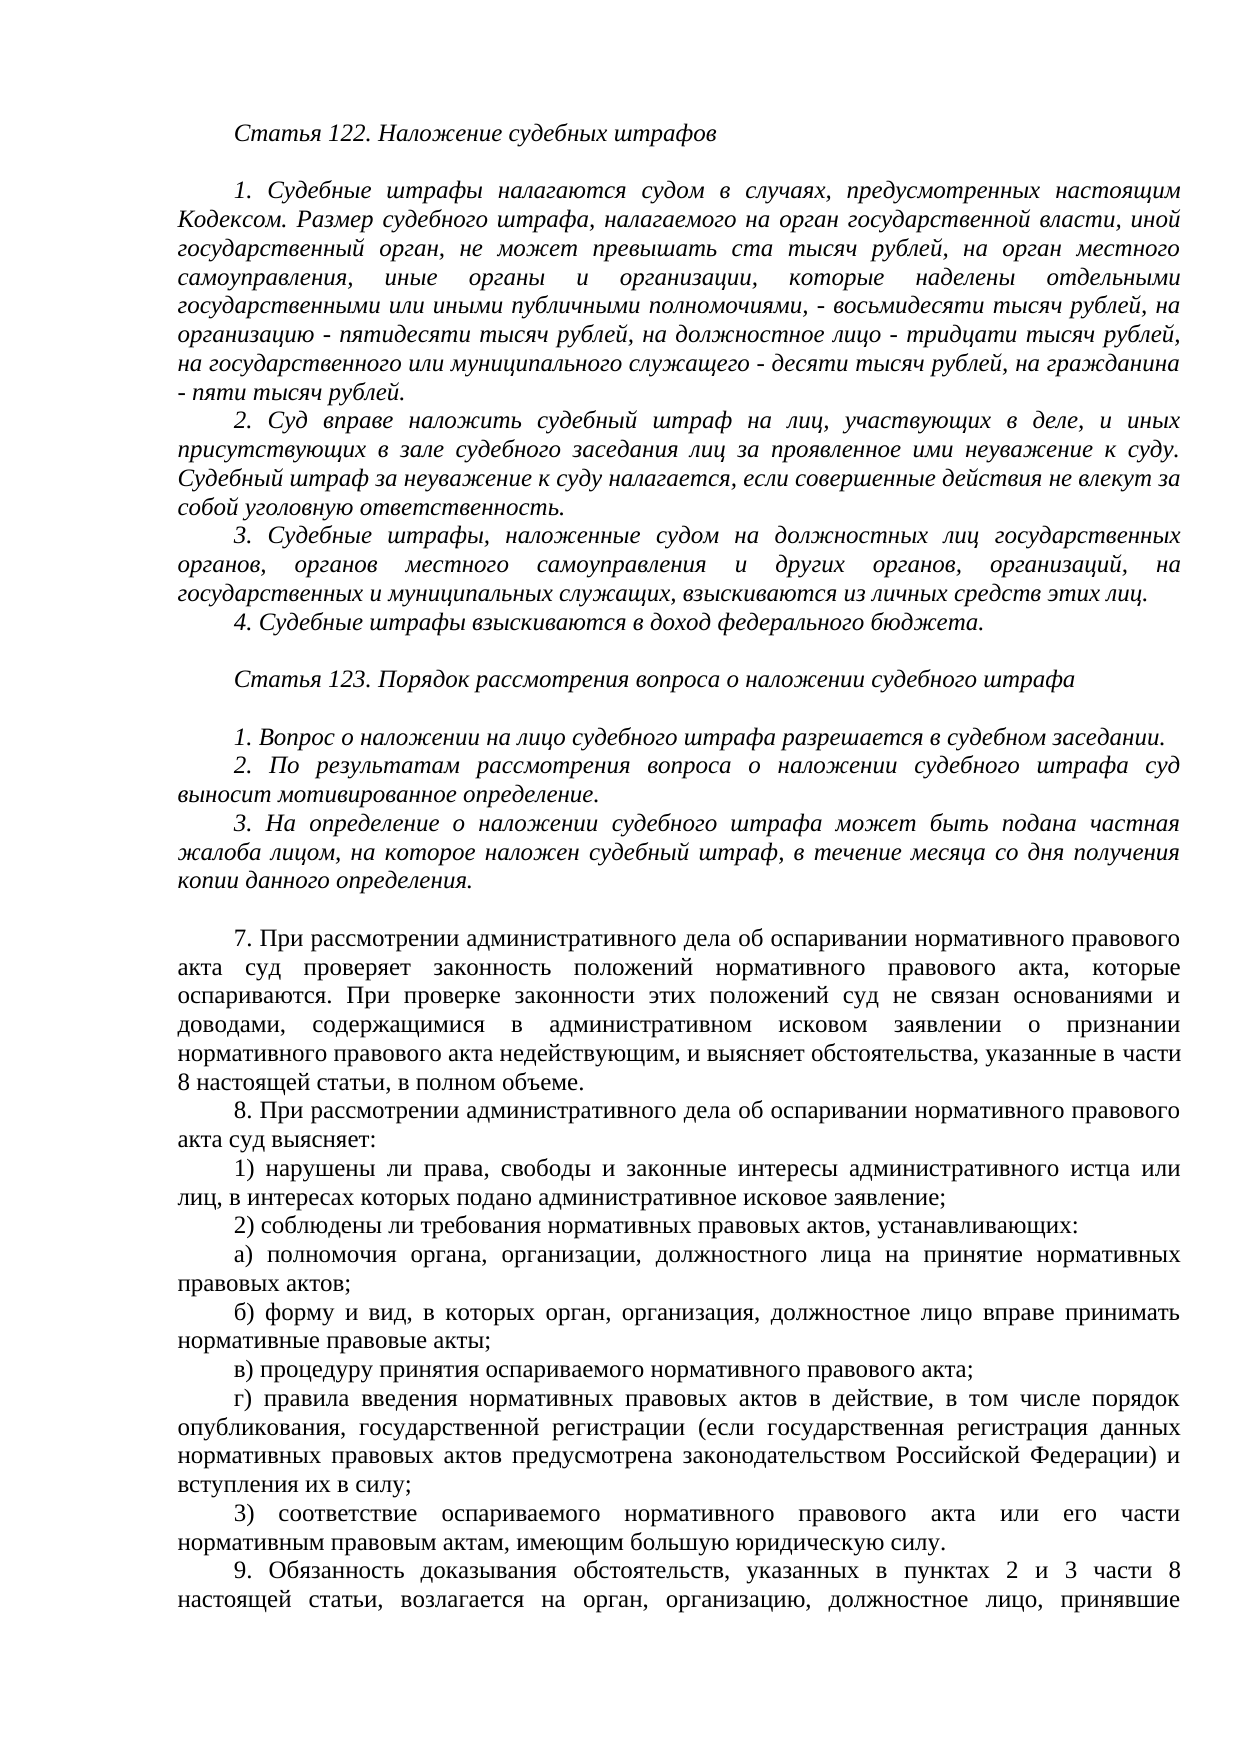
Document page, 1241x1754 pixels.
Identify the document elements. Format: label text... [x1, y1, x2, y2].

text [177, 1556, 1181, 1613]
text 4. Судебные штрафы взыскиваются в доход федерального бюджета. [177, 607, 1181, 636]
text б) форму и вид, в которых орган, организация, должностное лицо вправе принимать нормативные правовые акты; [177, 1297, 1181, 1354]
text 8. При рассмотрении административного дела об оспаривании нормативного правового акта суд выясняет: [177, 1096, 1181, 1153]
text в) процедуру принятия оспариваемого нормативного правового акта; [177, 1354, 1181, 1383]
text 3) соответствие оспариваемого нормативного правового акта или его части нормативным правовым актам, имеющим большую юридическую силу. [177, 1498, 1181, 1556]
text 3. На определение о наложении судебного штрафа может быть подана частная жалоба лицом, на которое наложен судебный штраф, в течение месяца со дня получения копии данного определения. [177, 808, 1181, 894]
text а) полномочия органа, организации, должностного лица на принятие нормативных правовых актов; [177, 1239, 1181, 1297]
text г) правила введения нормативных правовых актов в действие, в том числе порядок опубликования, государственной регистрации (если государственная регистрация данных нормативных правовых актов предусмотрена законодательством Российской Федерации) и вступления их в силу; [177, 1383, 1181, 1498]
text 1. Судебные штрафы налагаются судом в случаях, предусмотренных настоящим Кодексом. Размер судебного штрафа, налагаемого на орган государственной власти, иной государственный орган, не может превышать ста тысяч рублей, на орган местного самоуправления, иные органы и организации, которые наделены отдельными государственными или иными публичными полномочиями, - восьмидесяти тысяч рублей, на организацию - пятидесяти тысяч рублей, на должностное лицо - тридцати тысяч рублей, на государственного или муниципального служащего - десяти тысяч рублей, на гражданина - пяти тысяч рублей. [177, 176, 1181, 406]
text 7. При рассмотрении административного дела об оспаривании нормативного правового акта суд проверяет законность положений нормативного правового акта, которые оспариваются. При проверке законности этих положений суд не связан основаниями и доводами, содержащимися в административном исковом заявлении о признании нормативного правового акта недействующим, и выясняет обстоятельства, указанные в части 8 настоящей статьи, в полном объеме. [177, 923, 1181, 1096]
text 2. Суд вправе наложить судебный штраф на лиц, участвующих в деле, и иных присутствующих в зале судебного заседания лиц за проявленное ими неуважение к суду. Судебный штраф за неуважение к суду налагается, если совершенные действия не влекут за собой уголовную ответственность. [177, 406, 1181, 521]
text 3. Судебные штрафы, наложенные судом на должностных лиц государственных органов, органов местного самоуправления и других органов, организаций, на государственных и муниципальных служащих, взыскиваются из личных средств этих лиц. [177, 521, 1181, 607]
text 2. По результатам рассмотрения вопроса о наложении судебного штрафа суд выносит мотивированное определение. [177, 751, 1181, 808]
text 1. Вопрос о наложении на лицо судебного штрафа разрешается в судебном заседании. [177, 722, 1181, 751]
text Статья 122. Наложение судебных штрафов [177, 118, 1181, 147]
text 2) соблюдены ли требования нормативных правовых актов, устанавливающих: [177, 1211, 1181, 1239]
text Статья 123. Порядок рассмотрения вопроса о наложении судебного штрафа [177, 664, 1181, 693]
text 1) нарушены ли права, свободы и законные интересы административного истца или лиц, в интересах которых подано административное исковое заявление; [177, 1153, 1181, 1211]
